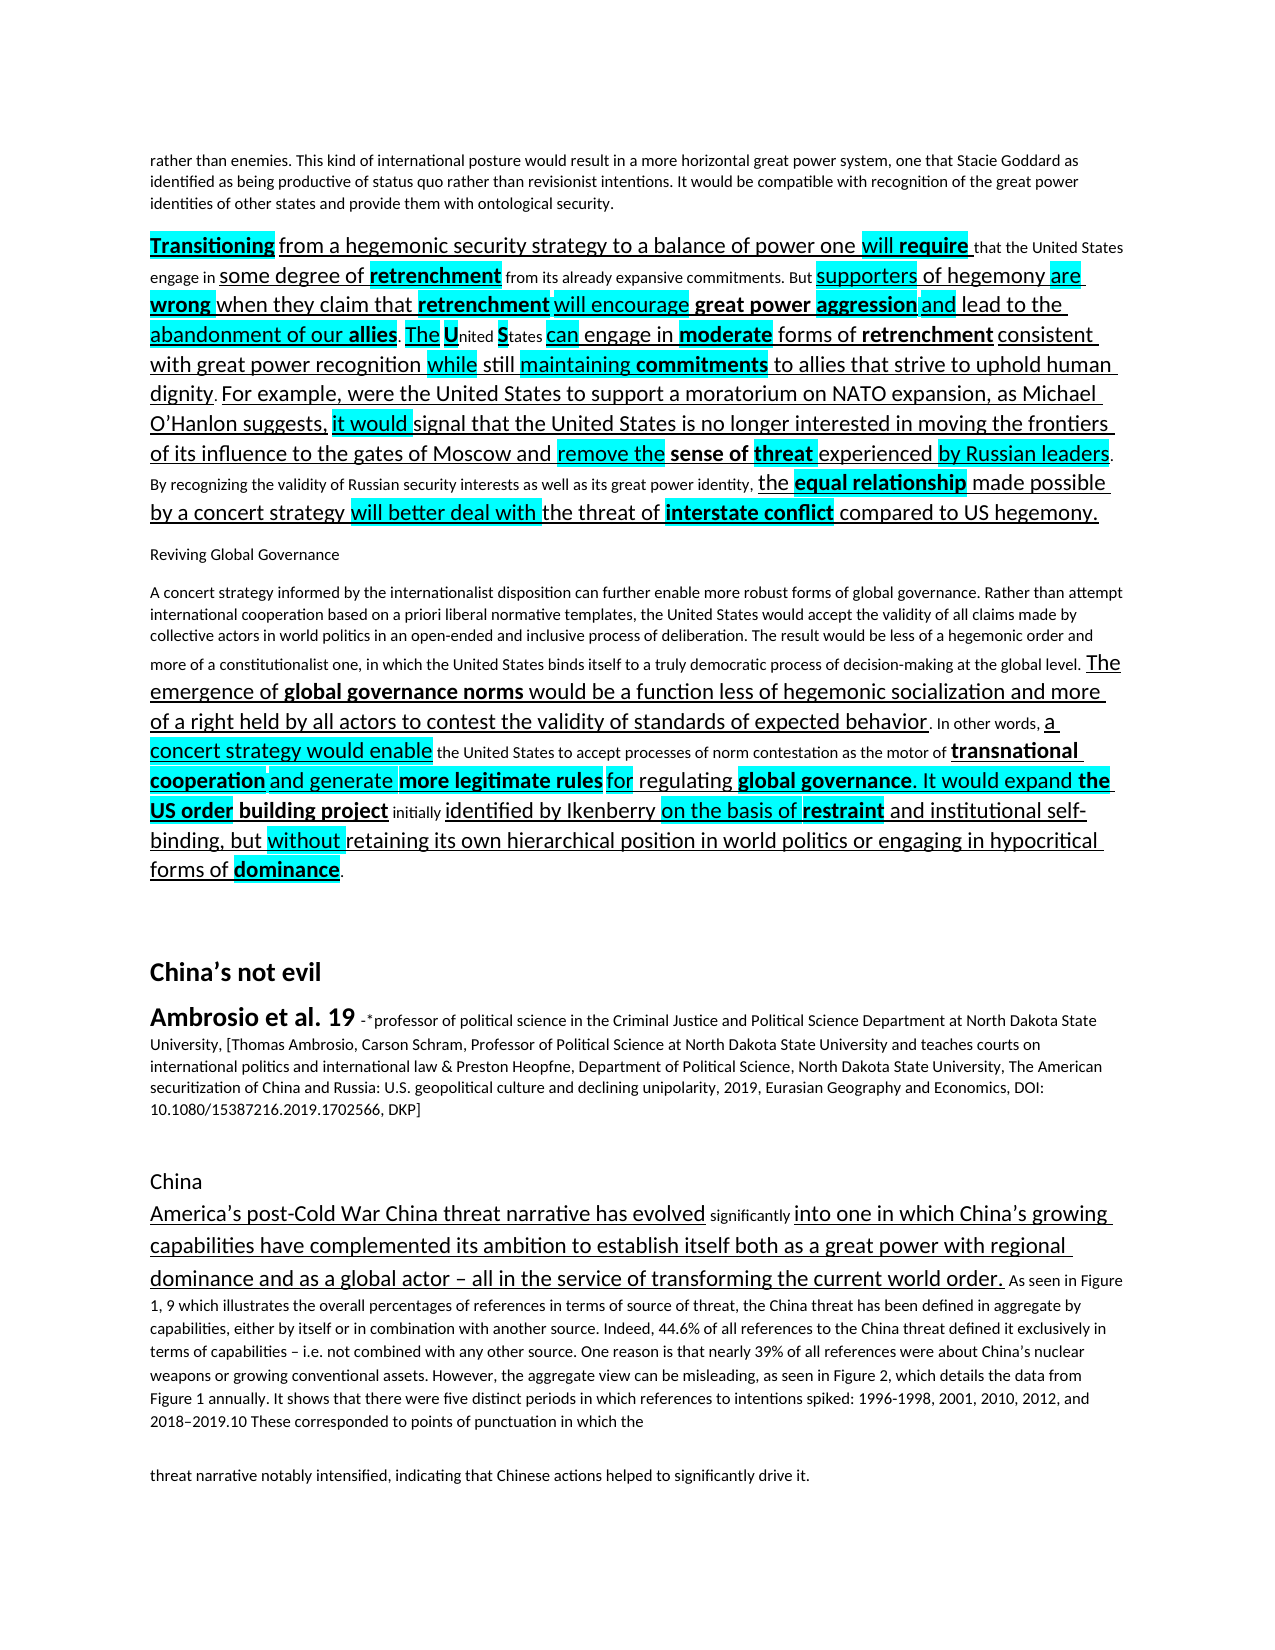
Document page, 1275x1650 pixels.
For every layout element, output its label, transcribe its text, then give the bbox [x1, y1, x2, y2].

subtitle China’s not evil [150, 955, 1125, 988]
text Ambrosio et al. 19 -*professor of political science in the Criminal Justice and Political Science Department at North Dakota State University, [Thomas Ambrosio, Carson Schram, Professor of Political Science at North Dakota State University and teaches courts on international politics and international law & Preston Heopfne, Department of Political Science, North Dakota State University, The American securitization of China and Russia: U.S. geopolitical culture and declining unipolarity, 2019, Eurasian Geography and Economics, DOI: 10.1080/15387216.2019.1702566, DKP] [150, 1000, 1125, 1119]
text A concert strategy informed by the internationalist disposition can further enable more robust forms of global governance. Rather than attempt international cooperation based on a priori liberal normative templates, the United States would accept the validity of all claims made by collective actors in world politics in an open-ended and inclusive process of deliberation. The result would be less of a hegemonic order and more of a constitutionalist one, in which the United States binds itself to a truly democratic process of decision-making at the global level. The emergence of global governance norms would be a function less of hegemonic socialization and more of a right held by all actors to contest the validity of standards of expected behavior. In other words, a concert strategy would enable the United States to accept processes of norm contestation as the motor of transnational cooperation and generate more legitimate rules for regulating global governance. It would expand the US order building project initially identified by Ikenberry on the basis of restraint and institutional self-binding, but without retaining its own hierarchical position in world politics or engaging in hypocritical forms of dominance. [150, 583, 1125, 883]
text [150, 150, 1125, 213]
text America’s post-Cold War China threat narrative has evolved significantly into one in which China’s growing capabilities have complemented its ambition to establish itself both as a great power with regional dominance and as a global actor – all in the service of transforming the current world order. As seen in Figure 1, 9 which illustrates the overall percentages of references in terms of source of threat, the China threat has been defined in aggregate by capabilities, either by itself or in combination with another source. Indeed, 44.6% of all references to the China threat defined it exclusively in terms of capabilities – i.e. not combined with any other source. One reason is that nearly 39% of all references were about China’s nuclear weapons or growing conventional assets. However, the aggregate view can be misleading, as seen in Figure 2, which details the data from Figure 1 annually. It shows that there were five distinct periods in which references to intentions spiked: 1996-1998, 2001, 2010, 2012, and 2018–2019.10 These corresponded to points of punctuation in which the [150, 1199, 1125, 1432]
text Reviving Global Governance [150, 544, 1125, 565]
text China [150, 1167, 1125, 1195]
text threat narrative notably intensified, indicating that Chinese actions helped to significantly drive it. [150, 1465, 1125, 1485]
text Transitioning from a hegemonic security strategy to a balance of power one will require that the United States engage in some degree of retrenchment from its already expansive commitments. But supporters of hegemony are wrong when they claim that retrenchment will encourage great power aggression and lead to the abandonment of our allies. The United States can engage in moderate forms of retrenchment consistent with great power recognition while still maintaining commitments to allies that strive to uphold human dignity. For example, were the United States to support a moratorium on NATO expansion, as Michael O’Hanlon suggests, it would signal that the United States is no longer interested in moving the frontiers of its influence to the gates of Moscow and remove the sense of threat experienced by Russian leaders. By recognizing the validity of Russian security interests as well as its great power identity, the equal relationship made possible by a concert strategy will better deal with the threat of interstate conflict compared to US hegemony. [150, 231, 1125, 526]
